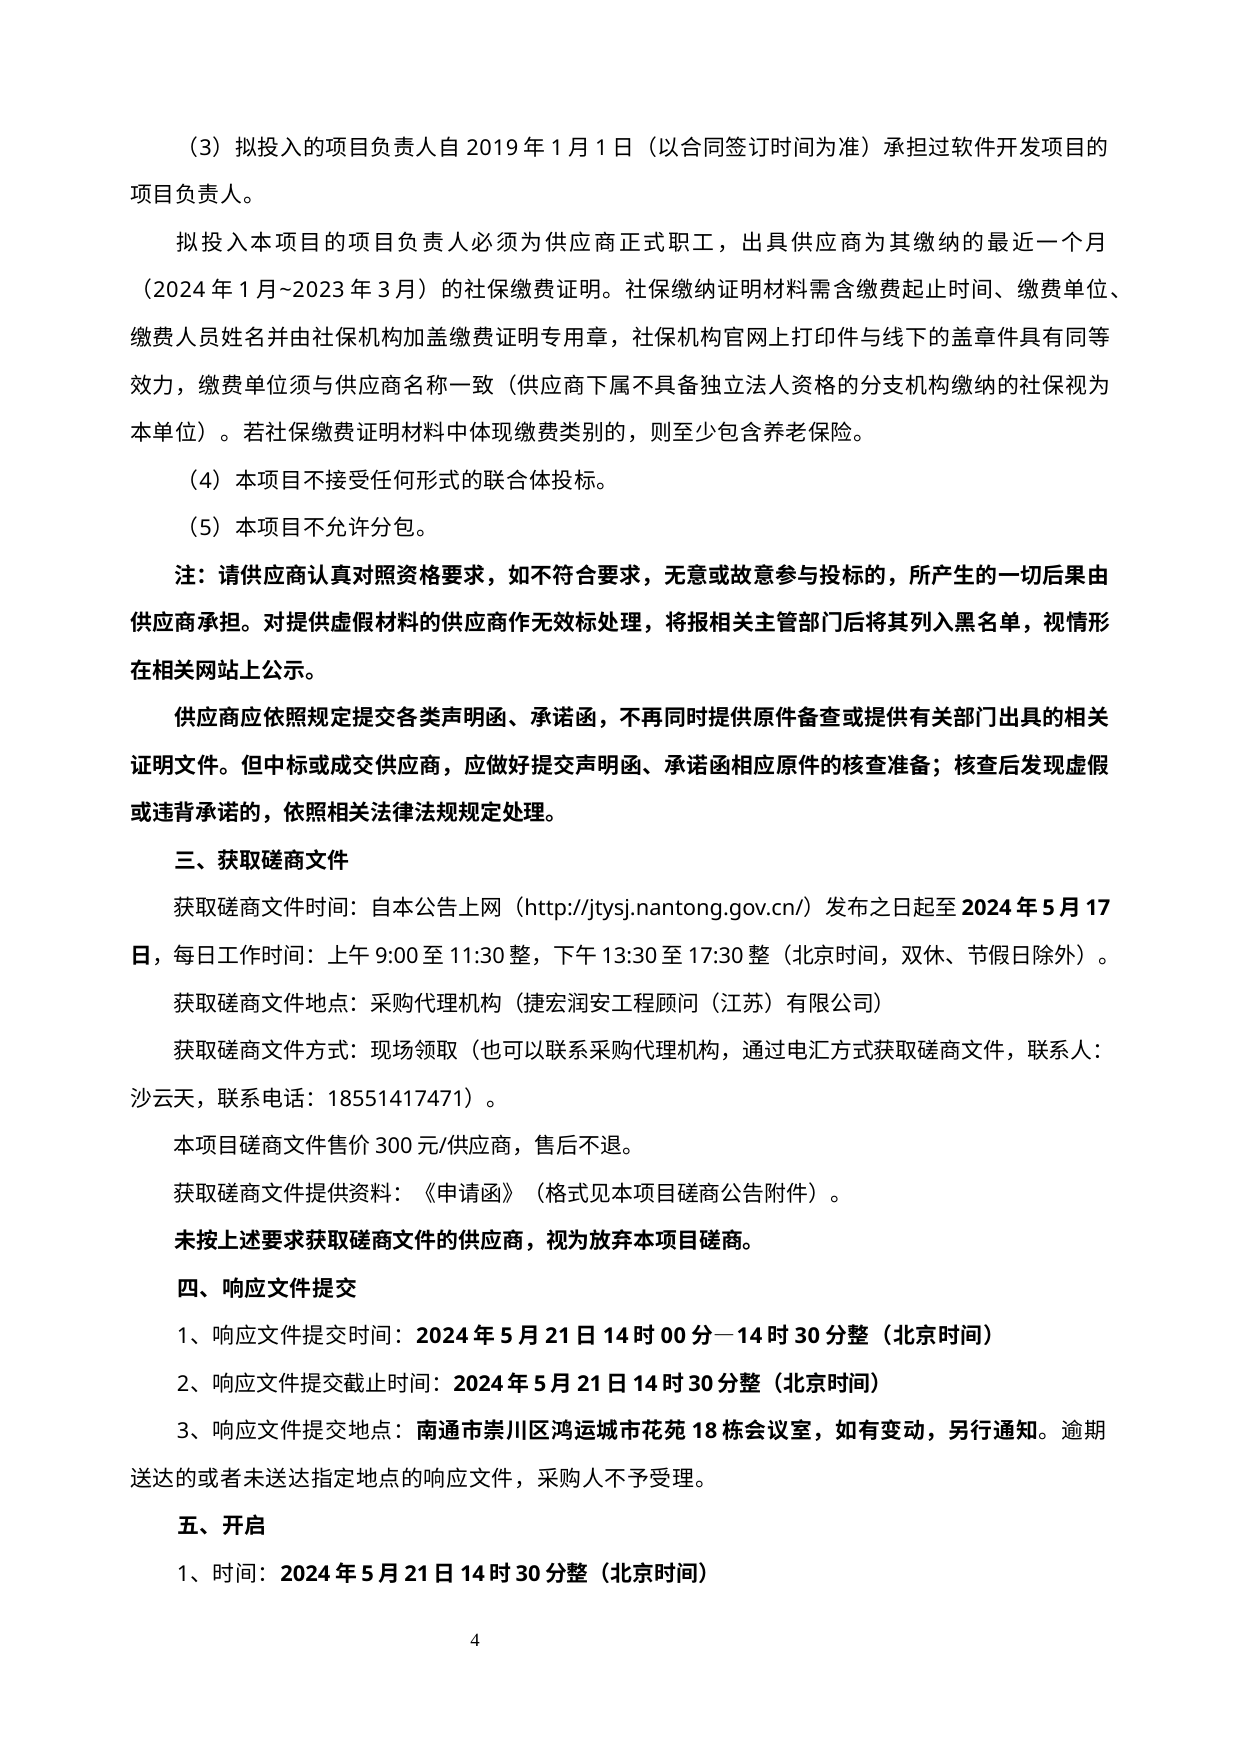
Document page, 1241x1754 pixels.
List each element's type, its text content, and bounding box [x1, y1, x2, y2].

text 获取磋商文件方式：现场领取（也可以联系采购代理机构，通过电汇方式获取磋商文件，联系人：沙云天，联系电话：18551417471）。 [130, 1033, 1110, 1112]
text 四、响应文件提交 [130, 1271, 1110, 1302]
text 注：请供应商认真对照资格要求，如不符合要求，无意或故意参与投标的，所产生的一切后果由供应商承担。对提供虚假材料的供应商作无效标处理，将报相关主管部门后将其列入黑名单，视情形在相关网站上公示。 [130, 558, 1110, 684]
text （3）拟投入的项目负责人自2019年1月1日（以合同签订时间为准）承担过软件开发项目的项目负责人。 [130, 130, 1110, 209]
text 3、响应文件提交地点：南通市崇川区鸿运城市花苑18栋会议室，如有变动，另行通知。逾期送达的或者未送达指定地点的响应文件，采购人不予受理。 [130, 1413, 1110, 1493]
text 获取磋商文件提供资料：《申请函》（格式见本项目磋商公告附件）。 [130, 1176, 1110, 1207]
text 获取磋商文件地点：采购代理机构（捷宏润安工程顾问（江苏）有限公司） [130, 986, 1110, 1017]
text 1、时间：2024年5月21日14时30分整（北京时间） [130, 1556, 1110, 1588]
text 五、开启 [130, 1508, 1110, 1540]
text 本项目磋商文件售价300元/供应商，售后不退。 [130, 1128, 1110, 1160]
text 供应商应依照规定提交各类声明函、承诺函，不再同时提供原件备查或提供有关部门出具的相关证明文件。但中标或成交供应商，应做好提交声明函、承诺函相应原件的核查准备；核查后发现虚假或违背承诺的，依照相关法律法规规定处理。 [130, 700, 1110, 827]
text 拟投入本项目的项目负责人必须为供应商正式职工，出具供应商为其缴纳的最近一个月（2024年1月~2023年3月）的社保缴费证明。社保缴纳证明材料需含缴费起止时间、缴费单位、缴费人员姓名并由社保机构加盖缴费证明专用章，社保机构官网上打印件与线下的盖章件具有同等效力，缴费单位须与供应商名称一致（供应商下属不具备独立法人资格的分支机构缴纳的社保视为本单位）。若社保缴费证明材料中体现缴费类别的，则至少包含养老保险。 [130, 225, 1110, 447]
text （5）本项目不允许分包。 [130, 510, 1110, 542]
text （4）本项目不接受任何形式的联合体投标。 [130, 463, 1110, 494]
text 2、响应文件提交截止时间：2024年5月21日14时30分整（北京时间） [130, 1366, 1110, 1398]
text 未按上述要求获取磋商文件的供应商，视为放弃本项目磋商。 [130, 1223, 1110, 1255]
text 1、响应文件提交时间：2024年5月21日14时00分—14时30分整（北京时间） [130, 1318, 1110, 1350]
text 获取磋商文件时间：自本公告上网（http://jtysj.nantong.gov.cn/）发布之日起至2024年5月17日，每日工作时间：上午9:00至11:30整，下午13:30至17:30整（北京时间，双休、节假日除外）。 [130, 890, 1110, 970]
text 三、获取磋商文件 [130, 843, 1110, 874]
